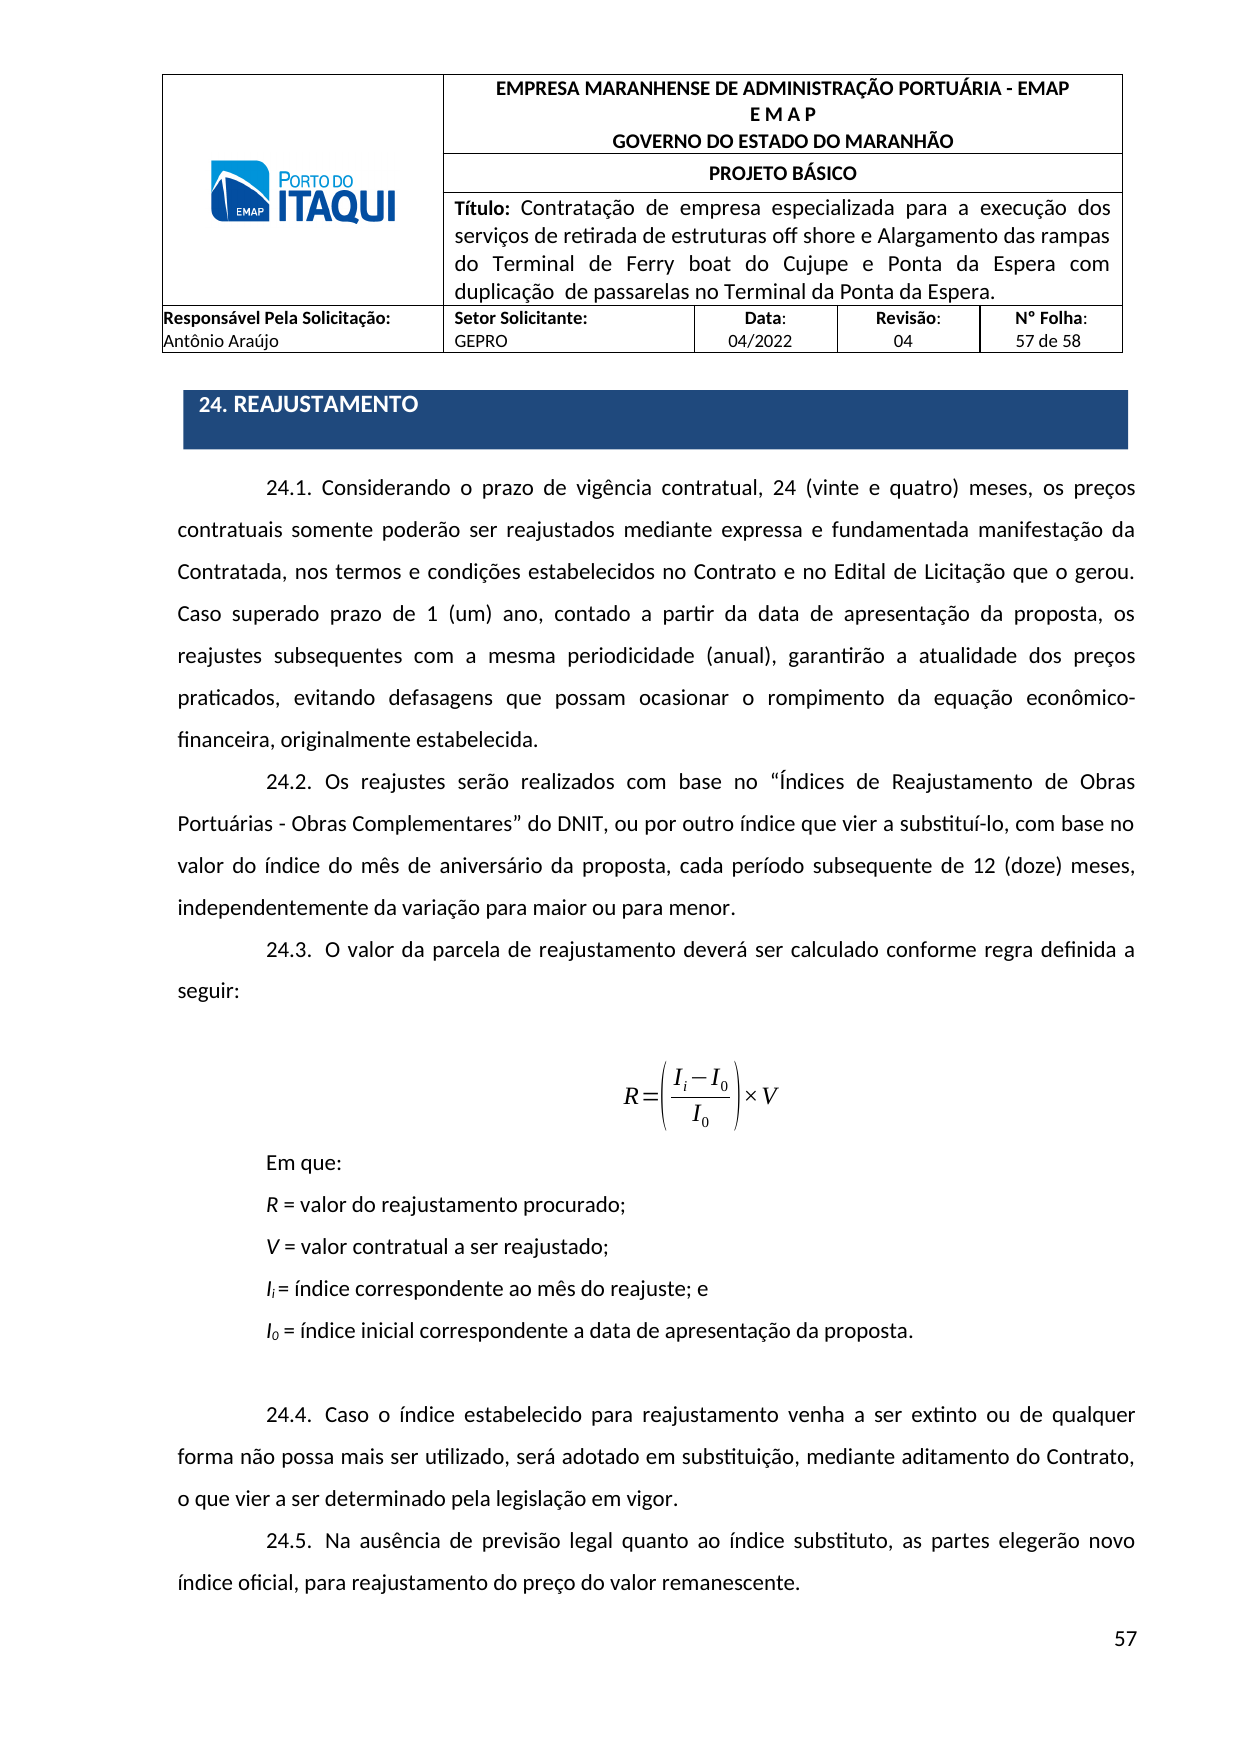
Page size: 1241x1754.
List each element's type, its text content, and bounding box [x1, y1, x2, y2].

list Caso o índice estabelecido para reajustamento venha a ser extinto ou de qualquer forma não possa mais ser utilizado, será adotado em substituição, mediante aditamento do Contrato, o que vier a ser determinado pela legislação em vigor. [177, 1400, 1137, 1512]
picture [205, 152, 401, 228]
text 24.1. Considerando o prazo de vigência contratual, 24 (vinte e quatro) meses, os preços contratuais somente poderão ser reajustados mediante expressa e fundamentada manifestação da Contratada, nos termos e condições estabelecidos no Contrato e no Edital de Licitação que o gerou. Caso superado prazo de 1 (um) ano, contado a partir da data de apresentação da proposta, os reajustes subsequentes com a mesma periodicidade (anual), garantirão a atualidade dos preços praticados, evitando defasagens que possam ocasionar o rompimento da equação econômico-financeira, originalmente estabelecida. [177, 473, 1137, 753]
list Na ausência de previsão legal quanto ao índice substituto, as partes elegerão novo índice oficial, para reajustamento do preço do valor remanescente. [177, 1526, 1137, 1596]
text I0 = índice inicial correspondente a data de apresentação da proposta. [177, 1316, 1137, 1344]
text R = valor do reajustamento procurado; [177, 1190, 1137, 1218]
text V = valor contratual a ser reajustado; [177, 1232, 1137, 1260]
text Ii = índice correspondente ao mês do reajuste; e [177, 1274, 1137, 1302]
text Em que: [177, 1148, 1137, 1176]
list O valor da parcela de reajustamento deverá ser calculado conforme regra definida a seguir: [177, 935, 1137, 1005]
list Os reajustes serão realizados com base no “Índices de Reajustamento de Obras Portuárias - Obras Complementares” do DNIT, ou por outro índice que vier a substituí-lo, com base no valor do índice do mês de aniversário da proposta, cada período subsequente de 12 (doze) meses, independentemente da variação para maior ou para menor. [177, 767, 1137, 921]
